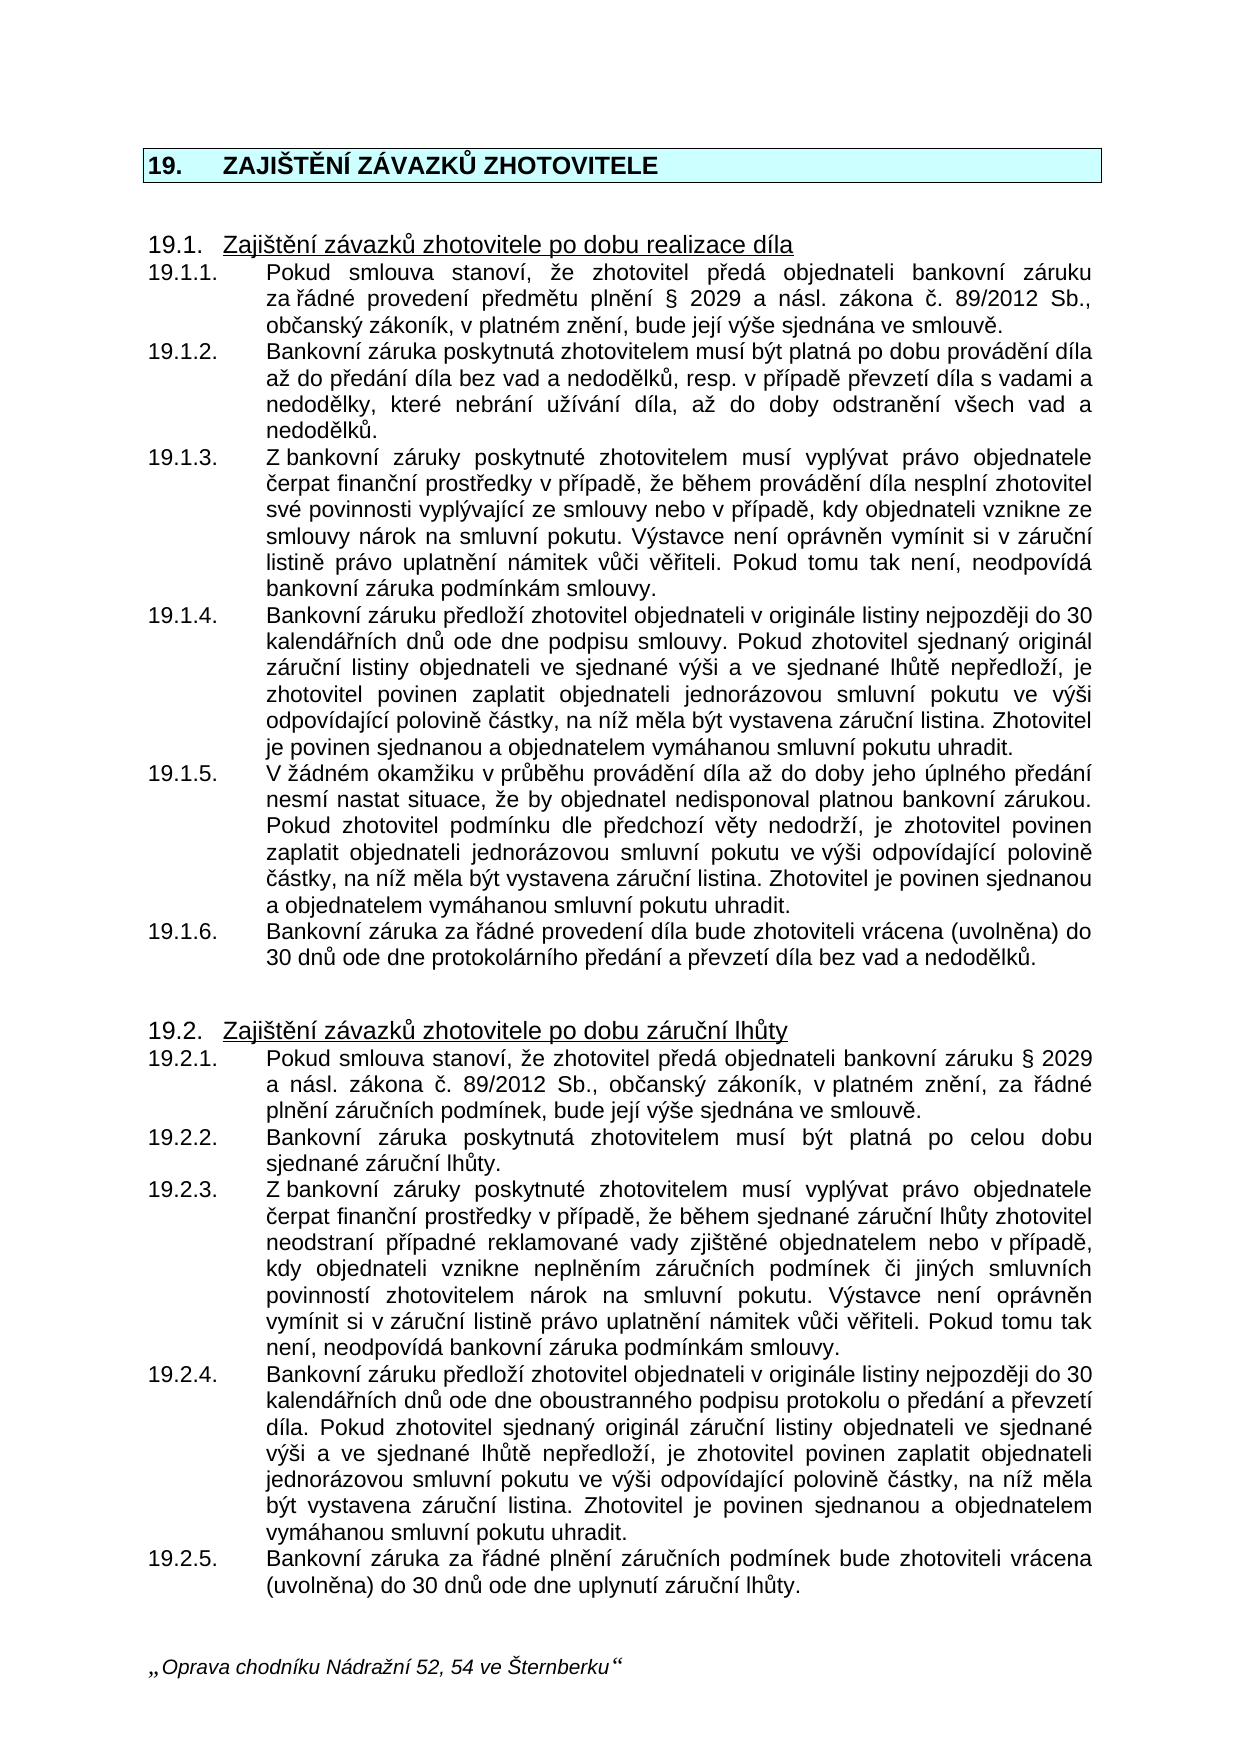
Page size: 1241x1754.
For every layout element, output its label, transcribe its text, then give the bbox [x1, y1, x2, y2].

list Bankovní záruku předloží zhotovitel objednateli v originále listiny nejpozději do 30 kalendářních dnů ode dne podpisu smlouvy. Pokud zhotovitel sjednaný originál záruční listiny objednateli ve sjednané výši a ve sjednané lhůtě nepředloží, je zhotovitel povinen zaplatit objednateli jednorázovou smluvní pokutu ve výši odpovídající polovině částky, na níž měla být vystavena záruční listina. Zhotovitel je povinen sjednanou a objednatelem vymáhanou smluvní pokutu uhradit. [148, 602, 1093, 760]
list Z bankovní záruky poskytnuté zhotovitelem musí vyplývat právo objednatele čerpat finanční prostředky v případě, že během provádění díla nesplní zhotovitel své povinnosti vyplývající ze smlouvy nebo v případě, kdy objednateli vznikne ze smlouvy nárok na smluvní pokutu. Výstavce není oprávněn vymínit si v záruční listině právo uplatnění námitek vůči věřiteli. Pokud tomu tak není, neodpovídá bankovní záruka podmínkám smlouvy. [148, 443, 1093, 602]
list V žádném okamžiku v průběhu provádění díla až do doby jeho úplného předání nesmí nastat situace, že by objednatel nedisponoval platnou bankovní zárukou. Pokud zhotovitel podmínku dle předchozí věty nedodrží, je zhotovitel povinen zaplatit objednateli jednorázovou smluvní pokutu ve výši odpovídající polovině částky, na níž měla být vystavena záruční listina. Zhotovitel je povinen sjednanou a objednatelem vymáhanou smluvní pokutu uhradit. [148, 760, 1093, 918]
text Zajištění závazků Zhotovitele [144, 149, 1101, 182]
list Z bankovní záruky poskytnuté zhotovitelem musí vyplývat právo objednatele čerpat finanční prostředky v případě, že během sjednané záruční lhůty zhotovitel neodstraní případné reklamované vady zjištěné objednatelem nebo v případě, kdy objednateli vznikne neplněním záručních podmínek či jiných smluvních povinností zhotovitelem nárok na smluvní pokutu. Výstavce není oprávněn vymínit si v záruční listině právo uplatnění námitek vůči věřiteli. Pokud tomu tak není, neodpovídá bankovní záruka podmínkám smlouvy. [148, 1176, 1093, 1361]
list Bankovní záruka za řádné provedení díla bude zhotoviteli vrácena (uvolněna) do 30 dnů ode dne protokolárního předání a převzetí díla bez vad a nedodělků. [148, 918, 1093, 971]
list Zajištění závazků zhotovitele po dobu realizace díla [148, 230, 1093, 259]
list Bankovní záruku předloží zhotovitel objednateli v originále listiny nejpozději do 30 kalendářních dnů ode dne oboustranného podpisu protokolu o předání a převzetí díla. Pokud zhotovitel sjednaný originál záruční listiny objednateli ve sjednané výši a ve sjednané lhůtě nepředloží, je zhotovitel povinen zaplatit objednateli jednorázovou smluvní pokutu ve výši odpovídající polovině částky, na níž měla být vystavena záruční listina. Zhotovitel je povinen sjednanou a objednatelem vymáhanou smluvní pokutu uhradit. [148, 1361, 1093, 1545]
list Pokud smlouva stanoví, že zhotovitel předá objednateli bankovní záruku § 2029 a násl. zákona č. 89/2012 Sb., občanský zákoník, v platném znění, za řádné plnění záručních podmínek, bude její výše sjednána ve smlouvě. [148, 1044, 1093, 1123]
list Pokud smlouva stanoví, že zhotovitel předá objednateli bankovní záruku za řádné provedení předmětu plnění § 2029 a násl. zákona č. 89/2012 Sb., občanský zákoník, v platném znění, bude její výše sjednána ve smlouvě. [148, 259, 1093, 338]
list Zajištění závazků zhotovitele po dobu záruční lhůty [148, 1016, 1093, 1044]
list Bankovní záruka poskytnutá zhotovitelem musí být platná po dobu provádění díla až do předání díla bez vad a nedodělků, resp. v případě převzetí díla s vadami a nedodělky, které nebrání užívání díla, až do doby odstranění všech vad a nedodělků. [148, 338, 1093, 443]
list Bankovní záruka poskytnutá zhotovitelem musí být platná po celou dobu sjednané záruční lhůty. [148, 1123, 1093, 1176]
list Bankovní záruka za řádné plnění záručních podmínek bude zhotoviteli vrácena (uvolněna) do 30 dnů ode dne uplynutí záruční lhůty. [148, 1545, 1093, 1598]
